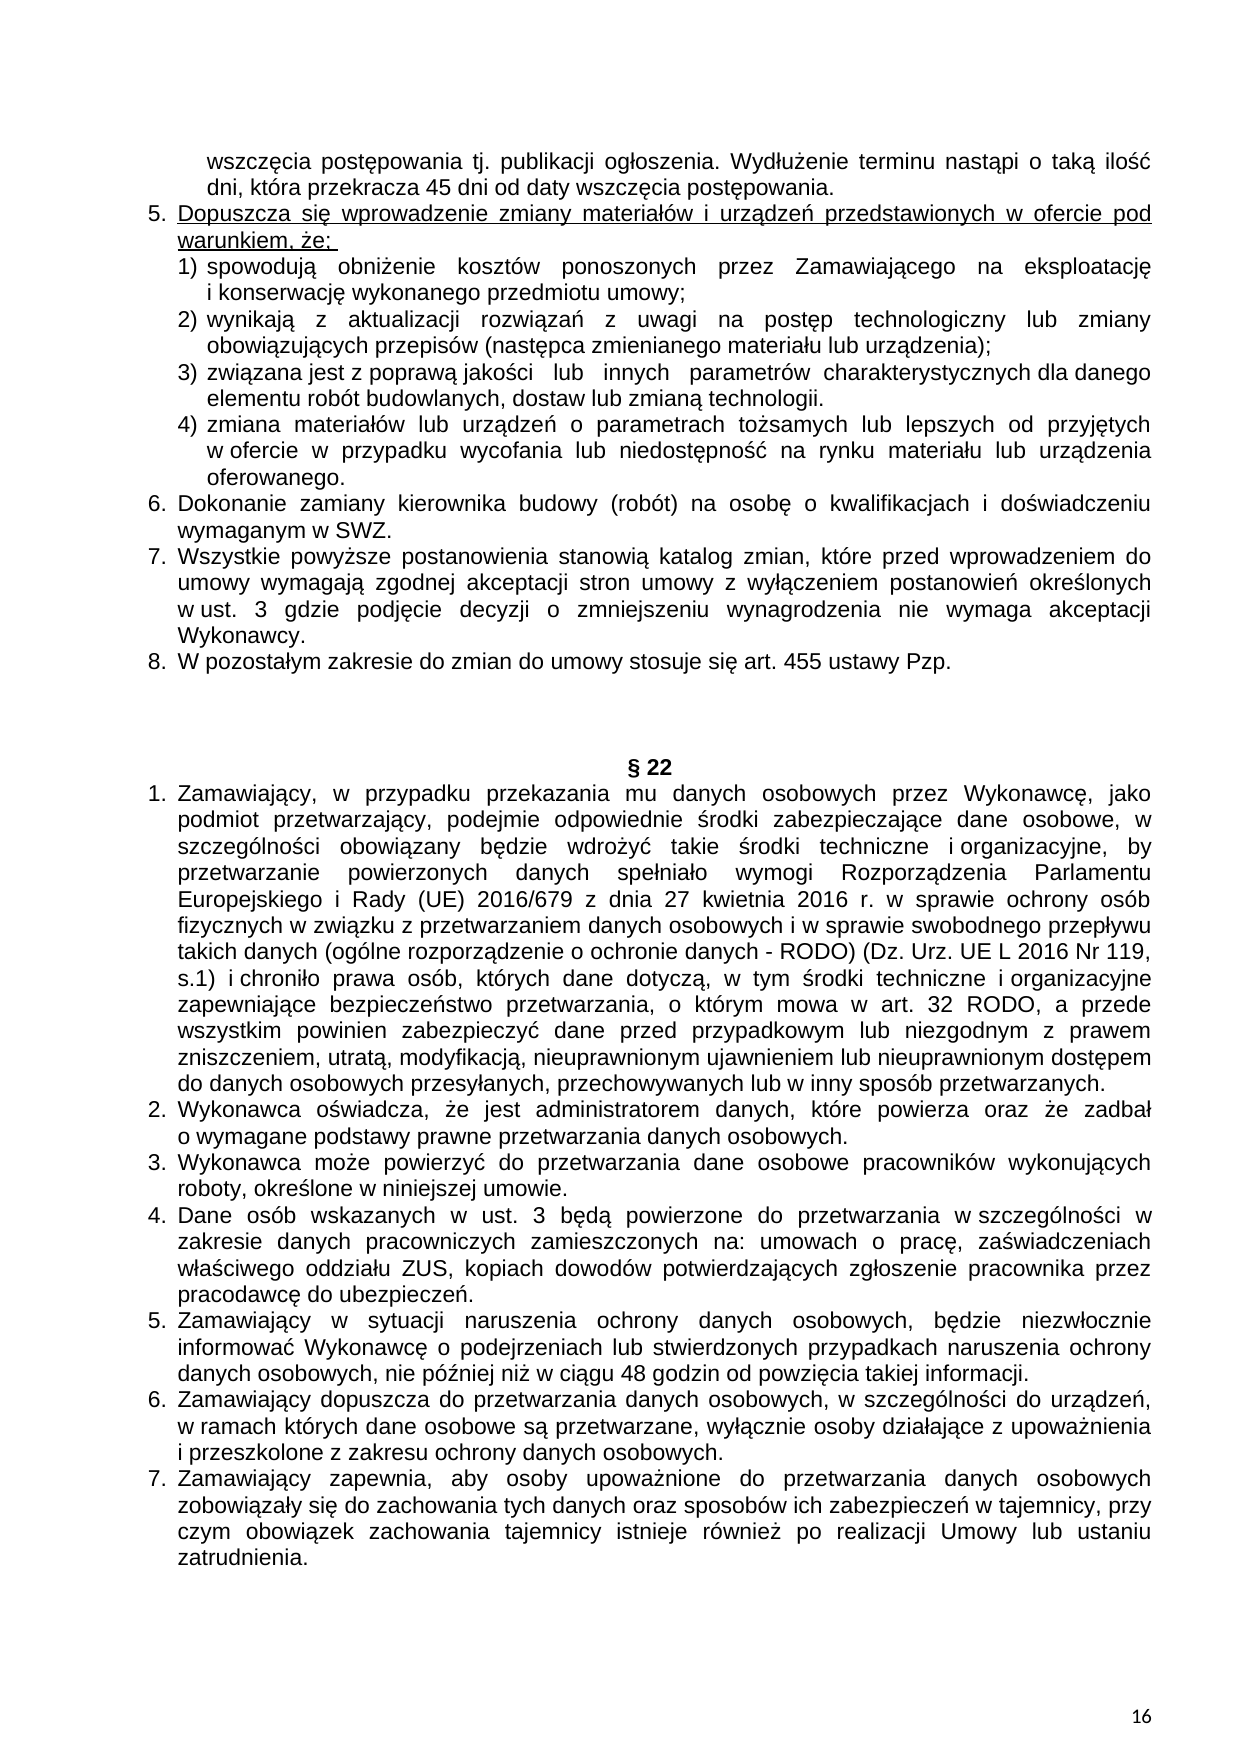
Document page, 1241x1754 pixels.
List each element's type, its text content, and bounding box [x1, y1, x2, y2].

list spowodują obniżenie kosztów ponoszonych przez Zamawiającego na eksploatację i konserwację wykonanego przedmiotu umowy; [177, 253, 1152, 306]
list Zamawiający zapewnia, aby osoby upoważnione do przetwarzania danych osobowych zobowiązały się do zachowania tych danych oraz sposobów ich zabezpieczeń w tajemnicy, przy czym obowiązek zachowania tajemnicy istnieje również po realizacji Umowy lub ustaniu zatrudnienia. [148, 1465, 1152, 1571]
list Dopuszcza się wprowadzenie zmiany materiałów i urządzeń przedstawionych w ofercie pod warunkiem, że; [148, 200, 1152, 253]
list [177, 148, 1152, 200]
list Wykonawca oświadcza, że jest administratorem danych, które powierza oraz że zadbał o wymagane podstawy prawne przetwarzania danych osobowych. [148, 1096, 1152, 1149]
list związana jest z poprawą jakości lub innych parametrów charakterystycznych dla danego elementu robót budowlanych, dostaw lub zmianą technologii. [177, 358, 1152, 411]
list Wszystkie powyższe postanowienia stanowią katalog zmian, które przed wprowadzeniem do umowy wymagają zgodnej akceptacji stron umowy z wyłączeniem postanowień określonych w ust. 3 gdzie podjęcie decyzji o zmniejszeniu wynagrodzenia nie wymaga akceptacji Wykonawcy. [148, 543, 1152, 648]
list Dokonanie zamiany kierownika budowy (robót) na osobę o kwalifikacjach i doświadczeniu wymaganym w SWZ. [148, 490, 1152, 543]
list Zamawiający w sytuacji naruszenia ochrony danych osobowych, będzie niezwłocznie informować Wykonawcę o podejrzeniach lub stwierdzonych przypadkach naruszenia ochrony danych osobowych, nie później niż w ciągu 48 godzin od powzięcia takiej informacji. [148, 1307, 1152, 1386]
text § 22 [148, 754, 1152, 780]
list Zamawiający dopuszcza do przetwarzania danych osobowych, w szczególności do urządzeń, w ramach których dane osobowe są przetwarzane, wyłącznie osoby działające z upoważnienia i przeszkolone z zakresu ochrony danych osobowych. [148, 1386, 1152, 1465]
list wynikają z aktualizacji rozwiązań z uwagi na postęp technologiczny lub zmiany obowiązujących przepisów (następca zmienianego materiału lub urządzenia); [177, 306, 1152, 358]
list Dane osób wskazanych w ust. 3 będą powierzone do przetwarzania w szczególności w zakresie danych pracowniczych zamieszczonych na: umowach o pracę, zaświadczeniach właściwego oddziału ZUS, kopiach dowodów potwierdzających zgłoszenie pracownika przez pracodawcę do ubezpieczeń. [148, 1202, 1152, 1307]
list W pozostałym zakresie do zmian do umowy stosuje się art. 455 ustawy Pzp. [148, 648, 1152, 675]
list Wykonawca może powierzyć do przetwarzania dane osobowe pracowników wykonujących roboty, określone w niniejszej umowie. [148, 1149, 1152, 1202]
list zmiana materiałów lub urządzeń o parametrach tożsamych lub lepszych od przyjętych w ofercie w przypadku wycofania lub niedostępność na rynku materiału lub urządzenia oferowanego. [177, 411, 1152, 490]
list Zamawiający, w przypadku przekazania mu danych osobowych przez Wykonawcę, jako podmiot przetwarzający, podejmie odpowiednie środki zabezpieczające dane osobowe, w szczególności obowiązany będzie wdrożyć takie środki techniczne i organizacyjne, by przetwarzanie powierzonych danych spełniało wymogi Rozporządzenia Parlamentu Europejskiego i Rady (UE) 2016/679 z dnia 27 kwietnia 2016 r. w sprawie ochrony osób fizycznych w związku z przetwarzaniem danych osobowych i w sprawie swobodnego przepływu takich danych (ogólne rozporządzenie o ochronie danych - RODO) (Dz. Urz. UE L 2016 Nr 119, s.1) i chroniło prawa osób, których dane dotyczą, w tym środki techniczne i organizacyjne zapewniające bezpieczeństwo przetwarzania, o którym mowa w art. 32 RODO, a przede wszystkim powinien zabezpieczyć dane przed przypadkowym lub niezgodnym z prawem zniszczeniem, utratą, modyfikacją, nieuprawnionym ujawnieniem lub nieuprawnionym dostępem do danych osobowych przesyłanych, przechowywanych lub w inny sposób przetwarzanych. [148, 780, 1152, 1096]
